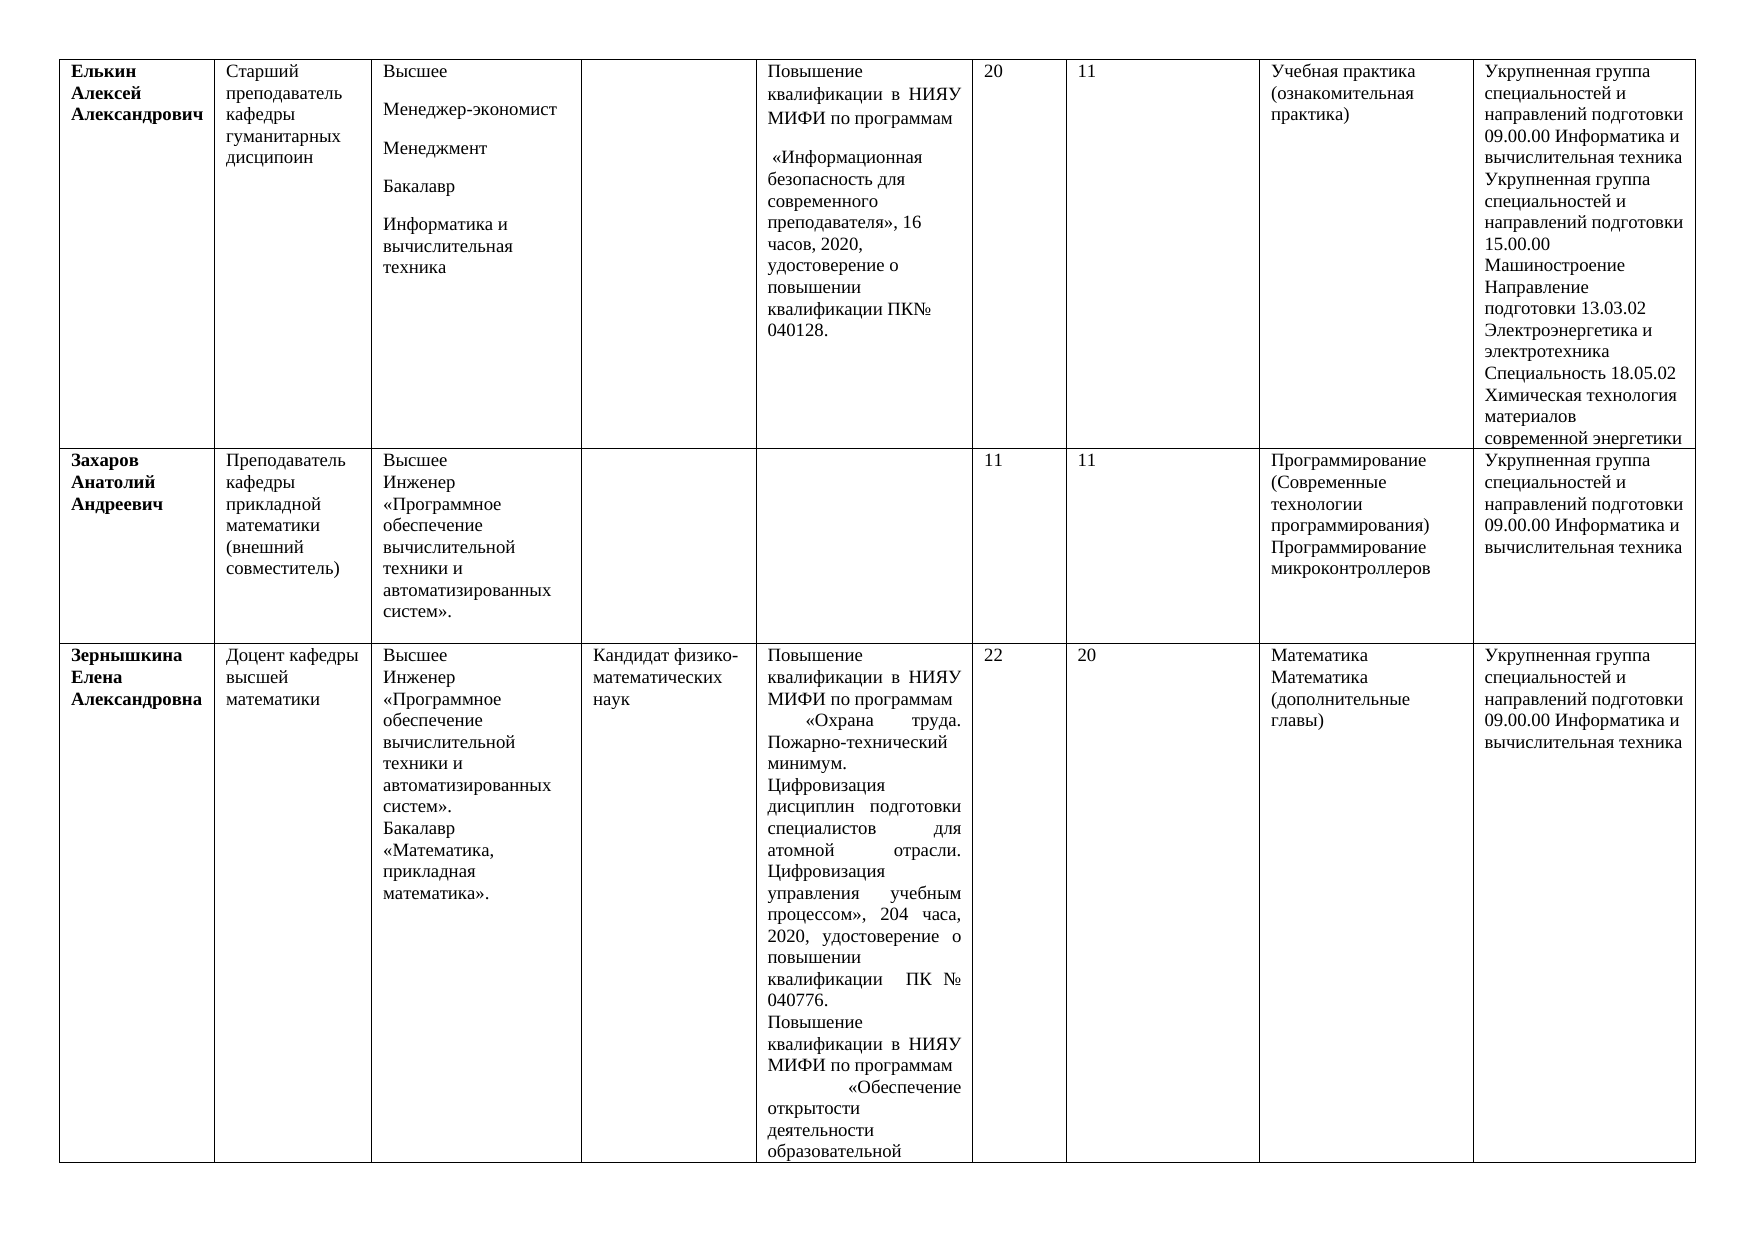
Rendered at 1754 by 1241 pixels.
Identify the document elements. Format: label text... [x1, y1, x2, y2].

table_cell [60, 644, 214, 1162]
table_cell Высшее Менеджер-экономист Менеджмент Бакалавр Информатика и вычислительная техника [372, 60, 581, 448]
table_cell Высшее Инженер «Программное обеспечение вычислительной техники и автоматизированных систем». [372, 449, 581, 643]
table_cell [757, 644, 972, 1162]
table_cell 20 [973, 60, 1066, 448]
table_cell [582, 644, 756, 1162]
table_cell Повышение квалификации в НИЯУ МИФИ по программам «Информационная безопасность для современного преподавателя», 16 часов, 2020, удостоверение о повышении квалификации ПК№ 040128. [757, 60, 972, 448]
table_cell 11 [1067, 449, 1259, 643]
table_cell Преподаватель кафедры прикладной математики (внешний совместитель) [215, 449, 371, 643]
table_cell Учебная практика (ознакомительная практика) [1260, 60, 1473, 448]
table_cell Программирование (Современные технологии программирования) Программирование микроконтроллеров [1260, 449, 1473, 643]
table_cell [215, 644, 371, 1162]
table_cell [582, 60, 756, 448]
table_cell 20 [1067, 644, 1259, 1162]
table_cell Укрупненная группа специальностей и направлений подготовки 09.00.00 Информатика и вычислительная техника Укрупненная группа специальностей и направлений подготовки 15.00.00 Машиностроение Направление подготовки 13.03.02 Электроэнергетика и электротехника Специальность 18.05.02 Химическая технология материалов современной энергетики [1474, 60, 1695, 448]
table_cell Елькин Алексей Александрович [60, 60, 214, 448]
table_cell 11 [1067, 60, 1259, 448]
table_cell Старший преподаватель кафедры гуманитарных дисципоин [215, 60, 371, 448]
table_cell 22 [973, 644, 1066, 1162]
table_cell 11 [973, 449, 1066, 643]
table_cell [1260, 644, 1473, 1162]
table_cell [1474, 644, 1695, 1162]
table_cell Захаров Анатолий Андреевич [60, 449, 214, 643]
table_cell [372, 644, 581, 1162]
table_cell Укрупненная группа специальностей и направлений подготовки 09.00.00 Информатика и вычислительная техника [1474, 449, 1695, 643]
table_cell [757, 449, 972, 643]
table_cell [582, 449, 756, 643]
